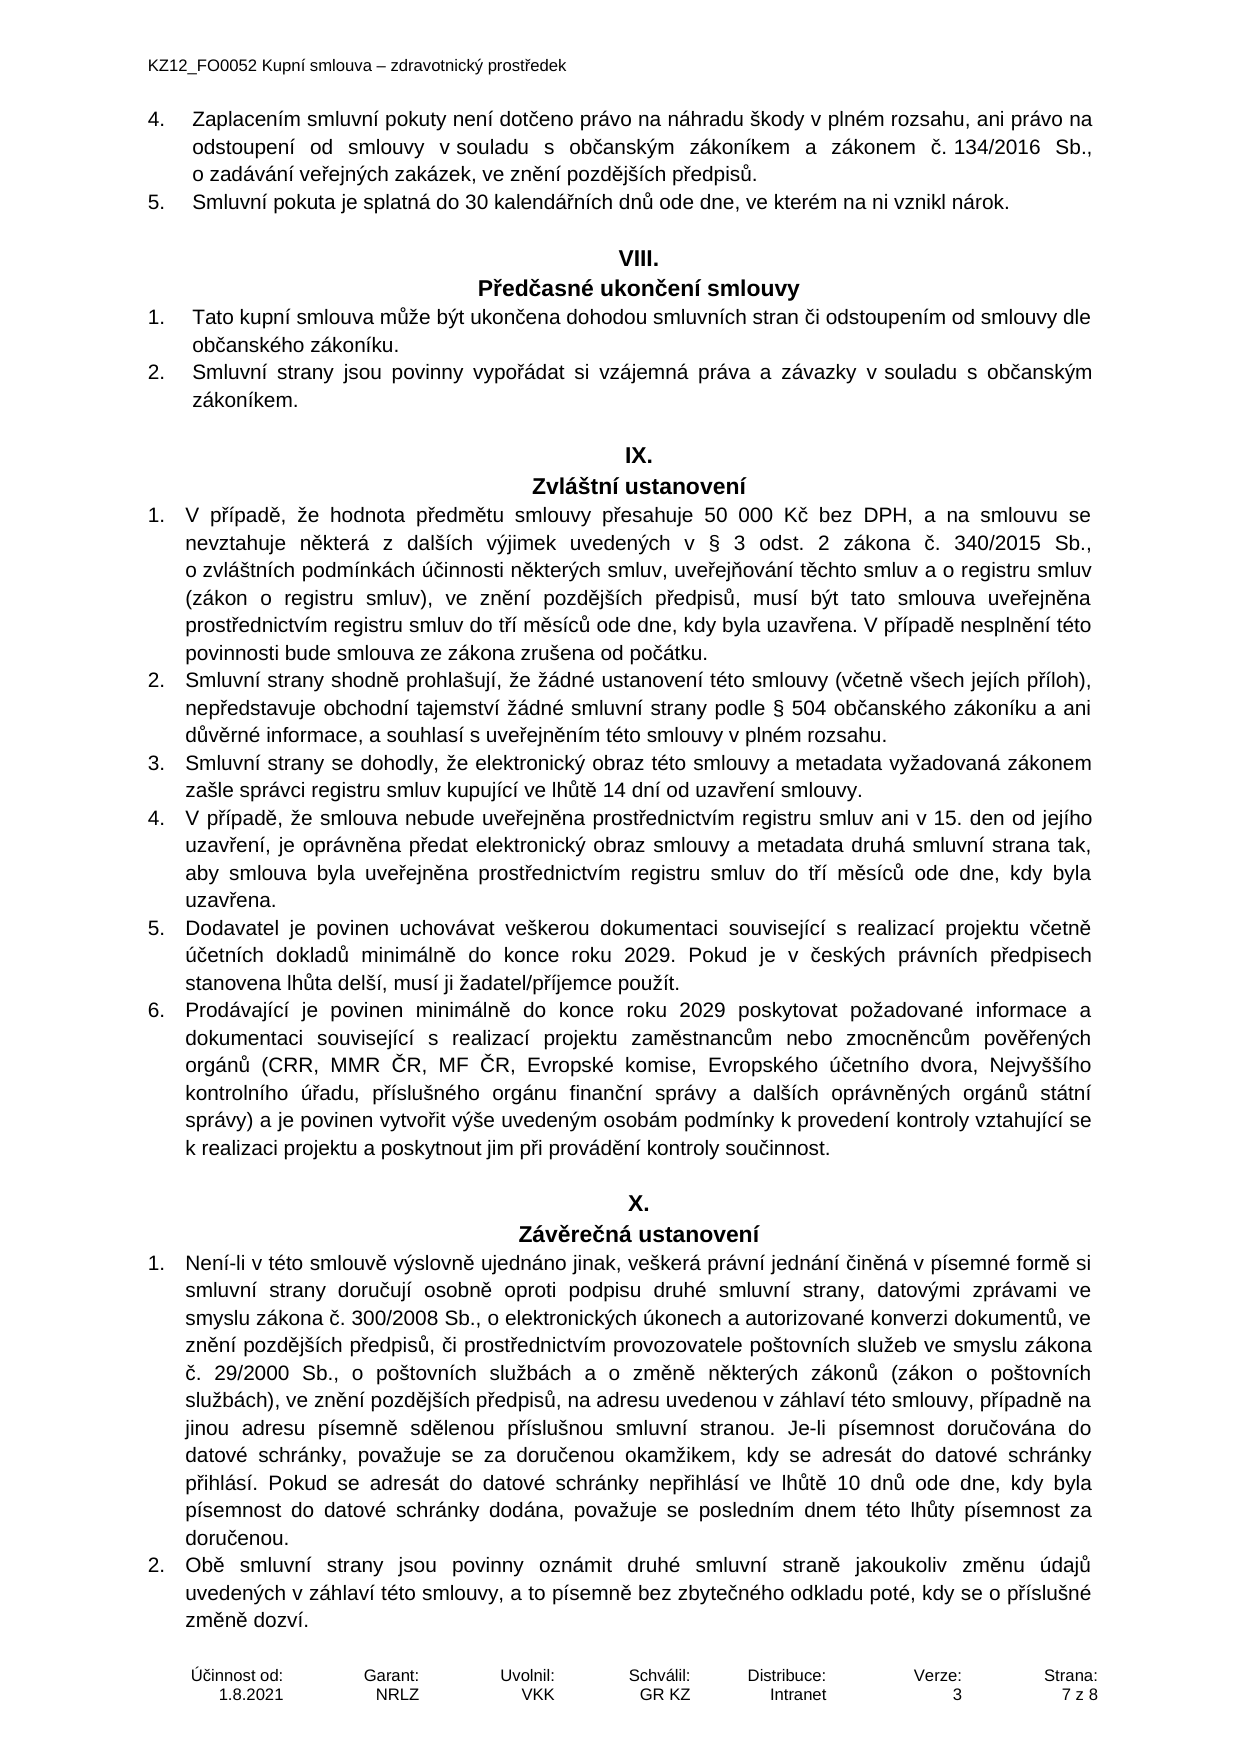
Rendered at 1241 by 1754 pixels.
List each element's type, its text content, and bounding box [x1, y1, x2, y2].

list Smluvní strany se dohodly, že elektronický obraz této smlouvy a metadata vyžadovaná zákonem zašle správci registru smluv kupující ve lhůtě 14 dní od uzavření smlouvy. [148, 750, 1093, 802]
list Smluvní strany shodně prohlašují, že žádné ustanovení této smlouvy (včetně všech jejích příloh), nepředstavuje obchodní tajemství žádné smluvní strany podle § 504 občanského zákoníku a ani důvěrné informace, a souhlasí s uveřejněním této smlouvy v plném rozsahu. [148, 668, 1093, 747]
subtitle Zvláštní ustanovení [185, 473, 1093, 499]
list Zaplacením smluvní pokuty není dotčeno právo na náhradu škody v plném rozsahu, ani právo na odstoupení od smlouvy v souladu s občanským zákoníkem a zákonem č. 134/2016 Sb., o zadávání veřejných zakázek, ve znění pozdějších předpisů. [148, 107, 1093, 186]
list Není-li v této smlouvě výslovně ujednáno jinak, veškerá právní jednání činěná v písemné formě si smluvní strany doručují osobně oproti podpisu druhé smluvní strany, datovými zprávami ve smyslu zákona č. 300/2008 Sb., o elektronických úkonech a autorizované konverzi dokumentů, ve znění pozdějších předpisů, či prostřednictvím provozovatele poštovních služeb ve smyslu zákona č. 29/2000 Sb., o poštovních službách a o změně některých zákonů (zákon o poštovních službách), ve znění pozdějších předpisů, na adresu uvedenou v záhlaví této smlouvy, případně na jinou adresu písemně sdělenou příslušnou smluvní stranou. Je-li písemnost doručována do datové schránky, považuje se za doručenou okamžikem, kdy se adresát do datové schránky přihlásí. Pokud se adresát do datové schránky nepřihlásí ve lhůtě 10 dnů ode dne, kdy byla písemnost do datové schránky dodána, považuje se posledním dnem této lhůty písemnost za doručenou. [148, 1251, 1093, 1550]
list Obě smluvní strany jsou povinny oznámit druhé smluvní straně jakoukoliv změnu údajů uvedených v záhlaví této smlouvy, a to písemně bez zbytečného odkladu poté, kdy se o příslušné změně dozví. [148, 1553, 1093, 1632]
text Závěrečná ustanovení [185, 1221, 1093, 1247]
list Smluvní strany jsou povinny vypořádat si vzájemná práva a závazky v souladu s občanským zákoníkem. [148, 360, 1093, 411]
text VIII. [185, 244, 1093, 271]
list Prodávající je povinen minimálně do konce roku 2029 poskytovat požadované informace a dokumentaci související s realizací projektu zaměstnancům nebo zmocněncům pověřených orgánů (CRR, MMR ČR, MF ČR, Evropské komise, Evropského účetního dvora, Nejvyššího kontrolního úřadu, příslušného orgánu finanční správy a dalších oprávněných orgánů státní správy) a je povinen vytvořit výše uvedeným osobám podmínky k provedení kontroly vztahující se k realizaci projektu a poskytnout jim při provádění kontroly součinnost. [148, 998, 1093, 1159]
text IX. [185, 442, 1093, 469]
list Tato kupní smlouva může být ukončena dohodou smluvních stran či odstoupením od smlouvy dle občanského zákoníku. [148, 305, 1093, 356]
text X. [185, 1190, 1093, 1217]
list Dodavatel je povinen uchovávat veškerou dokumentaci související s realizací projektu včetně účetních dokladů minimálně do konce roku 2029. Pokud je v českých právních předpisech stanovena lhůta delší, musí ji žadatel/příjemce použít. [148, 915, 1093, 994]
list Smluvní pokuta je splatná do 30 kalendářních dnů ode dne, ve kterém na ni vznikl nárok. [148, 189, 1093, 213]
list V případě, že hodnota předmětu smlouvy přesahuje 50 000 Kč bez DPH, a na smlouvu se nevztahuje některá z dalších výjimek uvedených v § 3 odst. 2 zákona č. 340/2015 Sb., o zvláštních podmínkách účinnosti některých smluv, uveřejňování těchto smluv a o registru smluv (zákon o registru smluv), ve znění pozdějších předpisů, musí být tato smlouva uveřejněna prostřednictvím registru smluv do tří měsíců ode dne, kdy byla uzavřena. V případě nesplnění této povinnosti bude smlouva ze zákona zrušena od počátku. [148, 503, 1093, 664]
list V případě, že smlouva nebude uveřejněna prostřednictvím registru smluv ani v 15. den od jejího uzavření, je oprávněna předat elektronický obraz smlouvy a metadata druhá smluvní strana tak, aby smlouva byla uveřejněna prostřednictvím registru smluv do tří měsíců ode dne, kdy byla uzavřena. [148, 805, 1093, 912]
subtitle Předčasné ukončení smlouvy [185, 275, 1093, 301]
